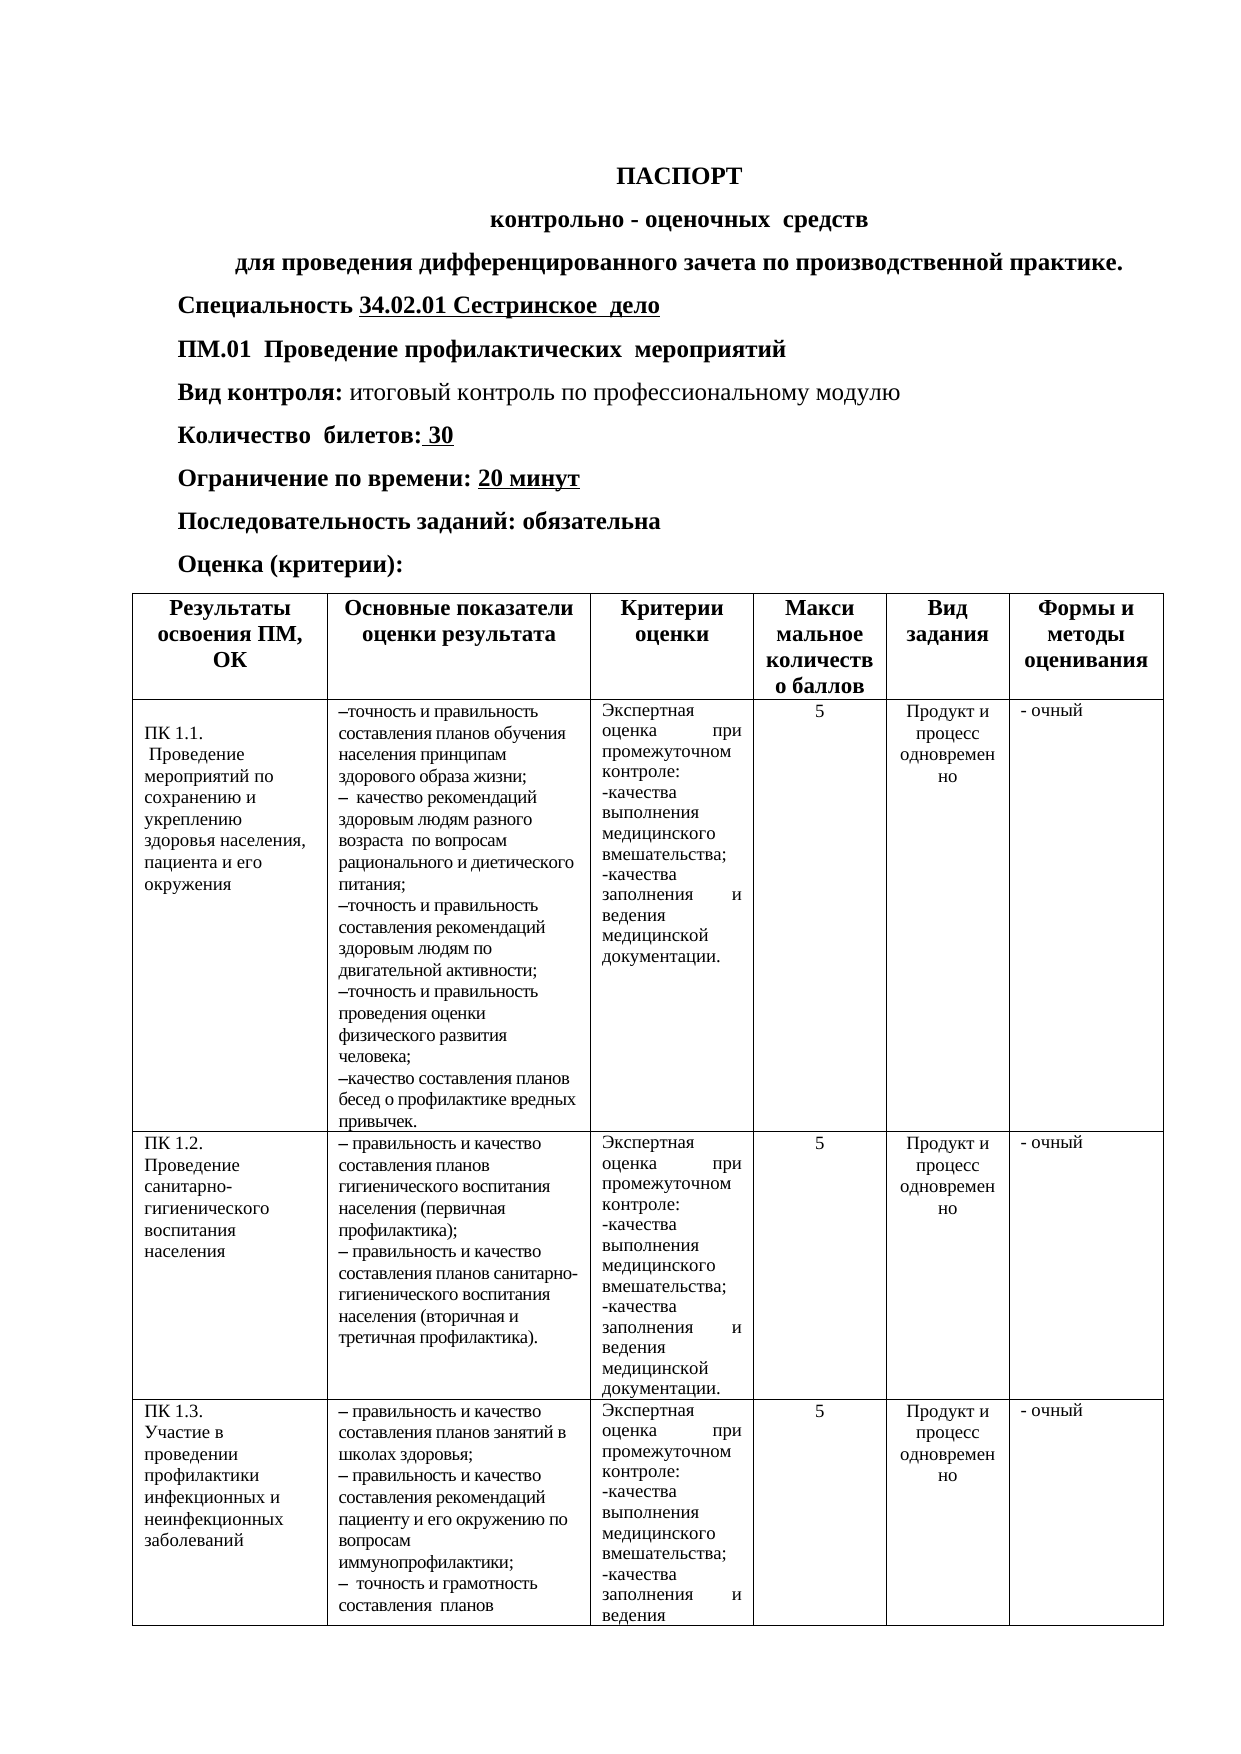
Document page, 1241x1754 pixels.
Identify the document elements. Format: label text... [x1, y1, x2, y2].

table_cell Продукт и процесс одновременно [887, 1132, 1009, 1399]
table_cell - очный [1010, 1132, 1163, 1399]
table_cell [328, 1400, 590, 1625]
table_cell 5 [754, 700, 886, 1131]
table_cell ПК 1.1. Проведение мероприятий по сохранению и укреплению здоровья населения, пациента и его окружения [133, 700, 327, 1131]
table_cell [887, 1400, 1009, 1625]
table_cell –точность и правильность составления планов обучения населения принципам здорового образа жизни; – качество рекомендаций здоровым людям разного возраста по вопросам рационального и диетического питания; –точность и правильность составления рекомендаций здоровым людям по двигательной активности; –точность и правильность проведения оценки физического развития человека; –качество составления планов бесед о профилактике вредных привычек. [328, 700, 590, 1131]
text для проведения дифференцированного зачета по производственной практике. [177, 247, 1181, 276]
text Оценка (критерии): [177, 549, 1181, 578]
table_cell Продукт и процесс одновременно [887, 700, 1009, 1131]
table_cell – правильность и качество составления планов гигиенического воспитания населения (первичная профилактика); – правильность и качество составления планов санитарно-гигиенического воспитания населения (вторичная и третичная профилактика). [328, 1132, 590, 1399]
text Количество билетов: 30 [177, 420, 1181, 449]
text Вид контроля: итоговый контроль по профессиональному модулю [177, 377, 1181, 406]
text Последовательность заданий: обязательна [177, 506, 1181, 535]
table_header Основные показатели оценки результата [328, 594, 590, 699]
table_cell 5 [754, 1400, 886, 1625]
table_cell - очный [1010, 700, 1163, 1131]
table_cell ПК 1.2. Проведение санитарно-гигиенического воспитания населения [133, 1132, 327, 1399]
table_cell 5 [754, 1132, 886, 1399]
text Ограничение по времени: 20 минут [177, 463, 1181, 492]
table_header Вид задания [887, 594, 1009, 699]
text ПАСПОРТ [177, 161, 1181, 190]
table_header Формы и методы оценивания [1010, 594, 1163, 699]
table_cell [591, 1400, 753, 1625]
text ПМ.01 Проведение профилактических мероприятий [177, 334, 1181, 362]
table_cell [133, 1400, 327, 1625]
table_header Макси мальное количество баллов [754, 594, 886, 699]
table_header Критерии оценки [591, 594, 753, 699]
table_cell - очный [1010, 1400, 1163, 1625]
text контрольно - оценочных средств [177, 204, 1181, 233]
table_header Результаты освоения ПМ, ОК [133, 594, 327, 699]
text Специальность 34.02.01 Сестринское дело [177, 291, 1181, 319]
